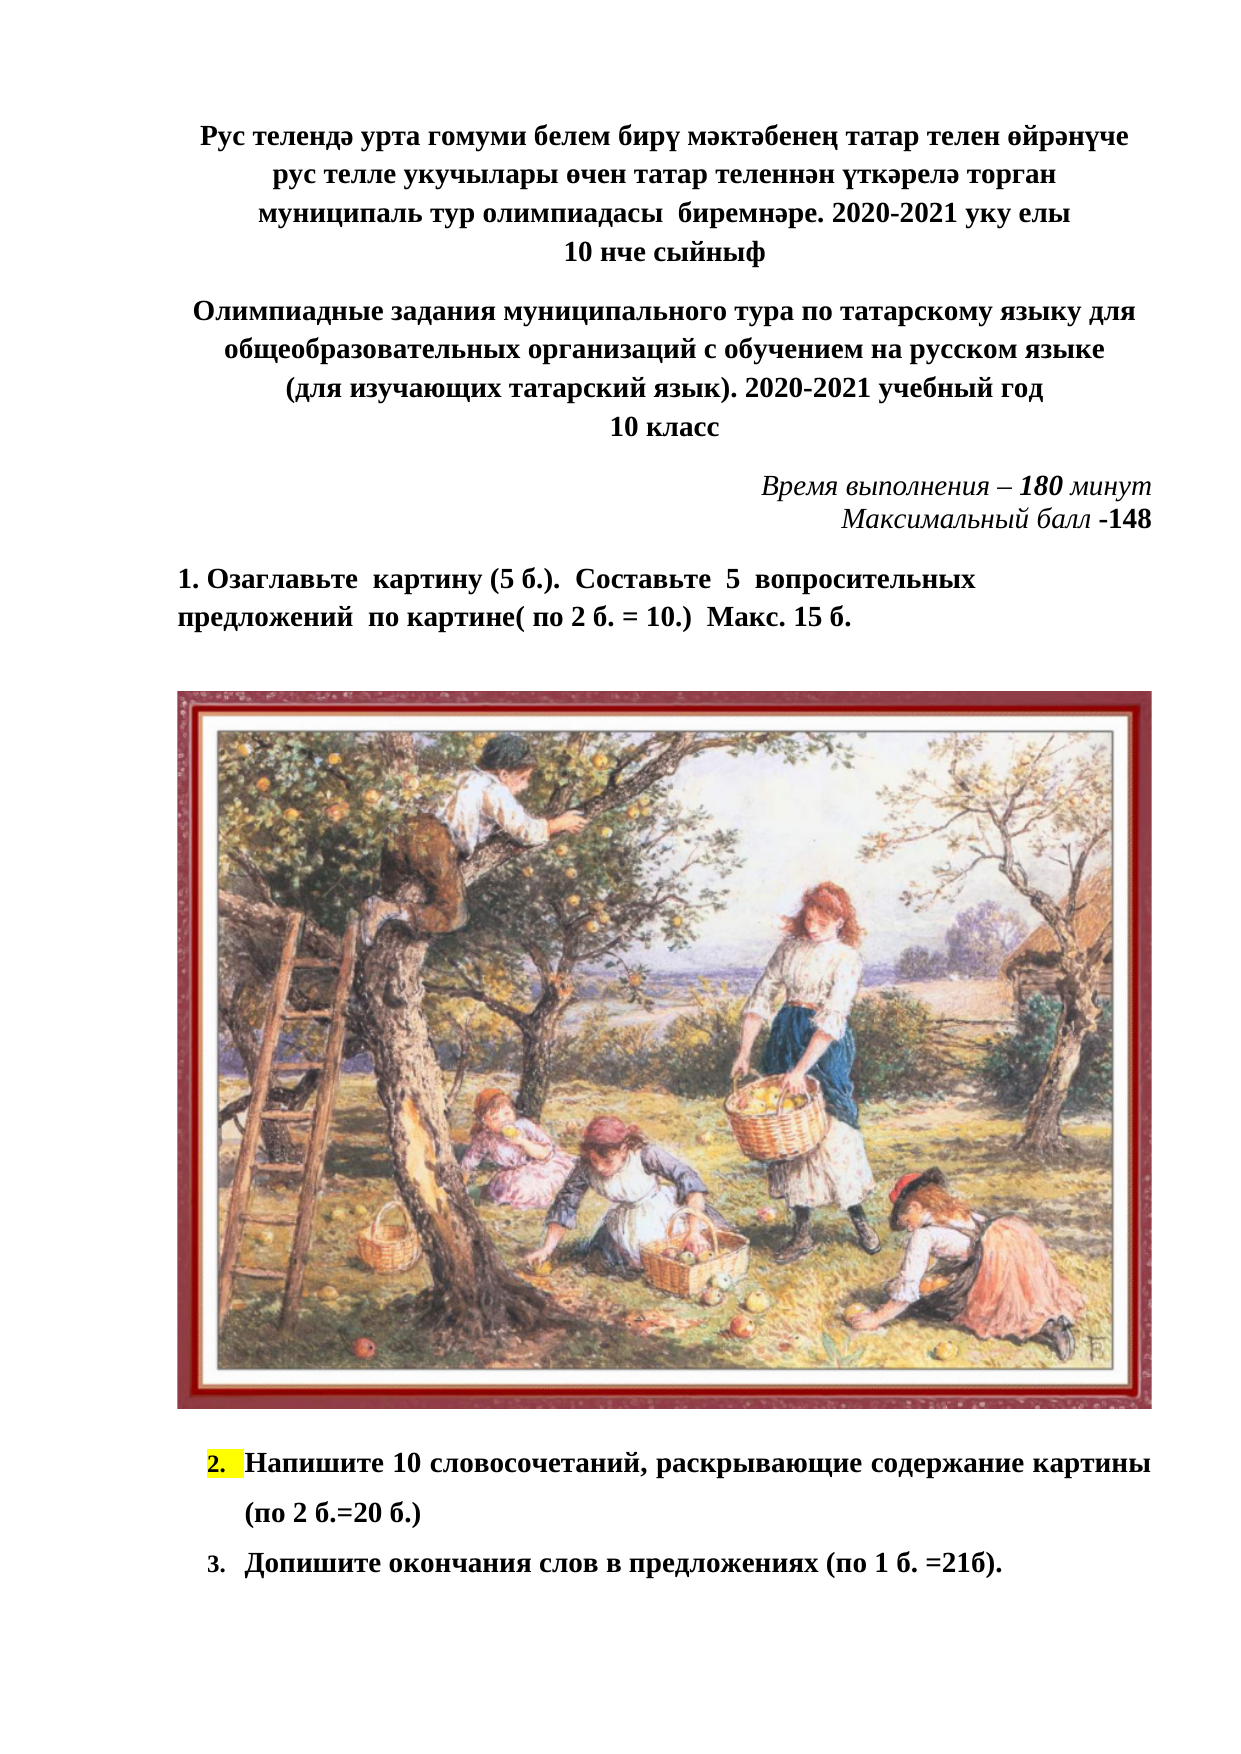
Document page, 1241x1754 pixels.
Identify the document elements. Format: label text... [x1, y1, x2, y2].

text Время выполнения – 180 минут [177, 468, 1152, 502]
picture [177, 691, 1152, 1409]
text муниципаль тур олимпиадасы биремнәре. 2020-2021 уку елы [177, 195, 1152, 229]
list Допишите окончания слов в предложениях (по 1 б. =21б). [207, 1546, 1152, 1579]
list Напишите 10 словосочетаний, раскрывающие содержание картины (по 2 б.=20 б.) [207, 1445, 1152, 1529]
text Максимальный балл -148 [177, 502, 1152, 535]
text 1. Озаглавьте картину (5 б.). Составьте 5 вопросительных предложений по картине( по 2 б. = 10.) Макс. 15 б. [177, 561, 1152, 633]
text 10 нче сыйныф [177, 234, 1152, 267]
text 10 класс [177, 409, 1152, 442]
text Олимпиадные задания муниципального тура по татарскому языку для общеобразовательных организаций с обучением на русском языке [177, 293, 1152, 365]
text (для изучающих татарский язык). 2020-2021 учебный год [177, 370, 1152, 404]
text Рус телендә урта гомуми белем бирү мәктәбенең татар телен өйрәнүче рус телле укучылары өчен татар теленнән үткәрелә торган [177, 118, 1152, 190]
